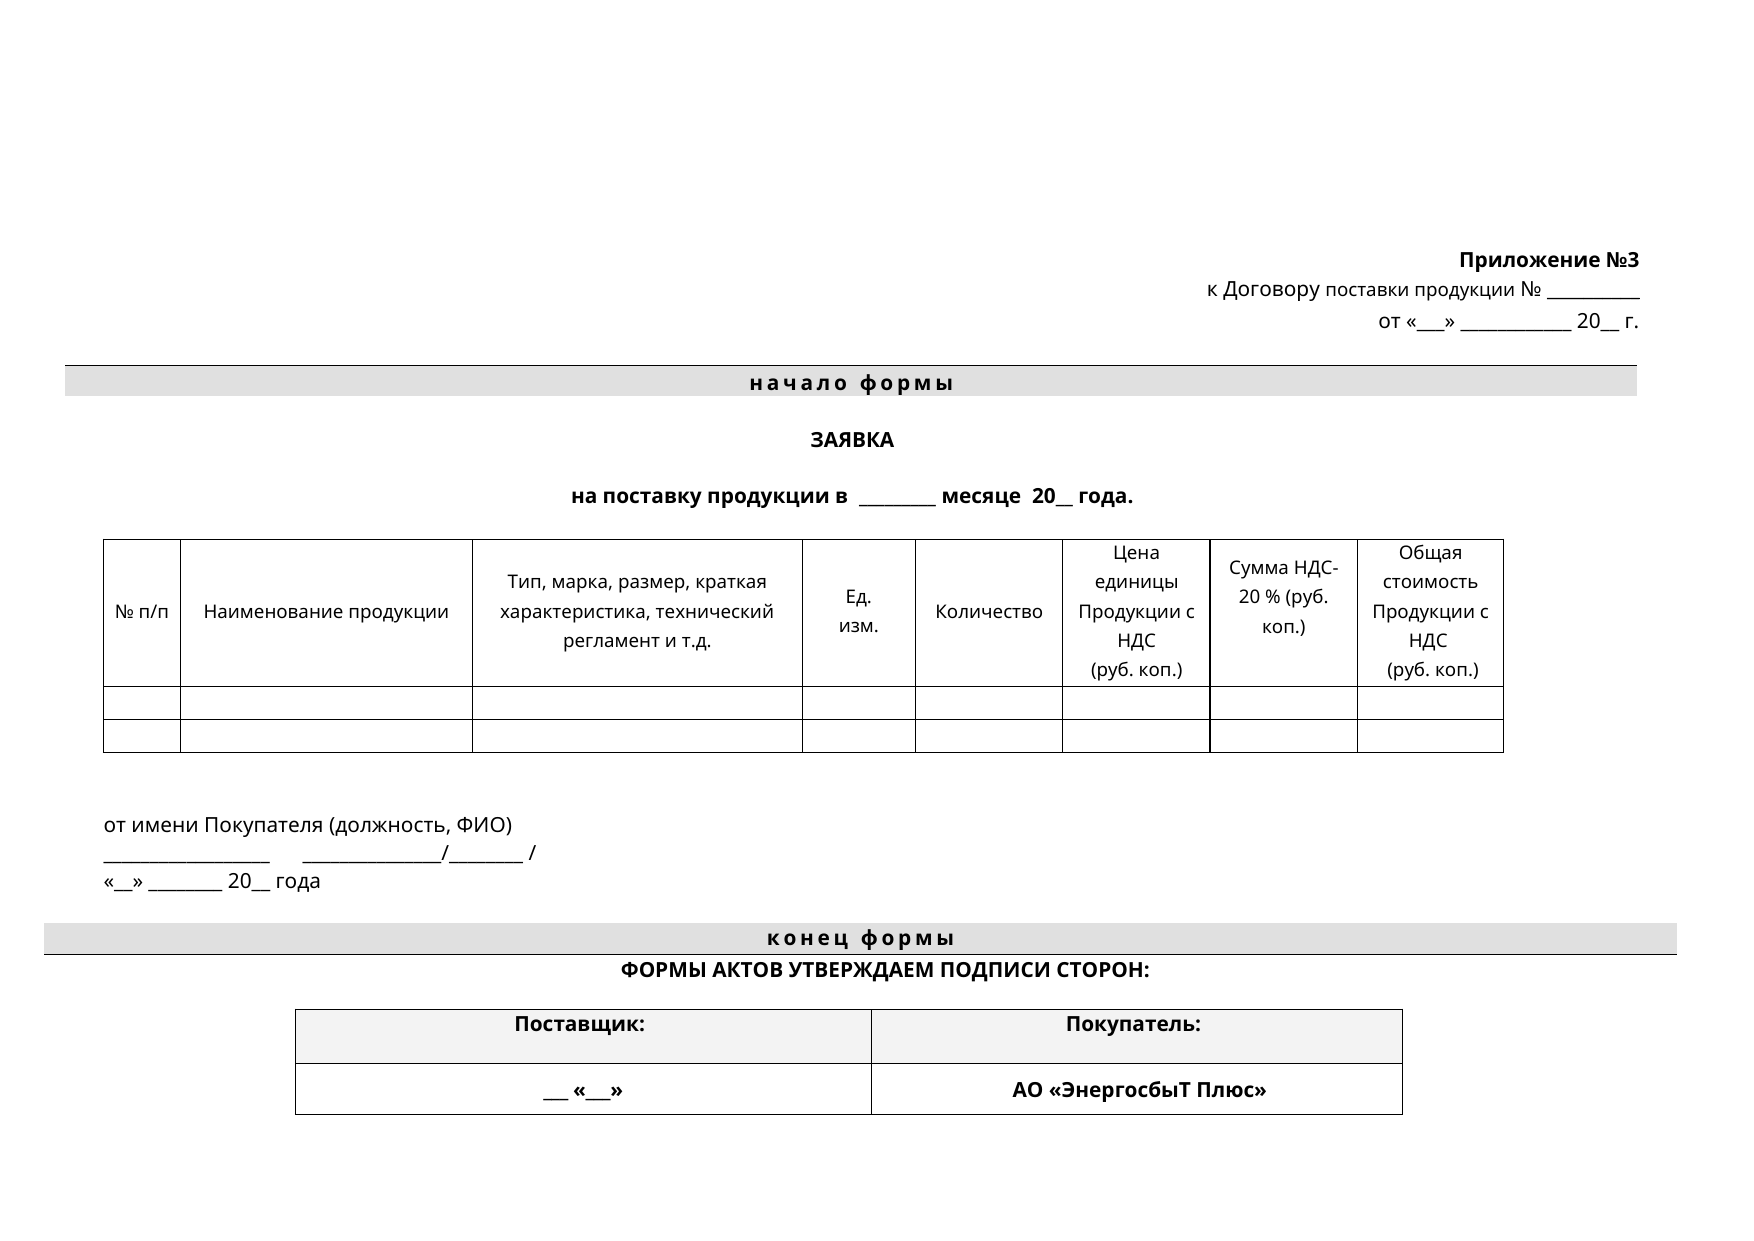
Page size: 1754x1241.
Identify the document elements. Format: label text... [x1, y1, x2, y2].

text конец формы [44, 923, 1677, 954]
table_header Поставщик: [296, 1010, 871, 1063]
text от имени Покупателя (должность, ФИО) [44, 810, 1679, 838]
text «__» ________ 20__ года [44, 867, 1679, 895]
table_cell ___ «___» [296, 1064, 871, 1114]
table_cell АО «ЭнергосбыТ Плюс» [872, 1064, 1402, 1114]
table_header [54, 103, 1650, 482]
table_header Покупатель: [872, 1010, 1402, 1063]
table_cell на поставку продукции в _________ месяце 20__ года. [54, 482, 1650, 810]
text ФОРМЫ АКТОВ УТВЕРЖДАЕМ ПОДПИСИ СТОРОН: [44, 955, 1667, 983]
text __________________ _______________/________ / [44, 838, 1679, 867]
